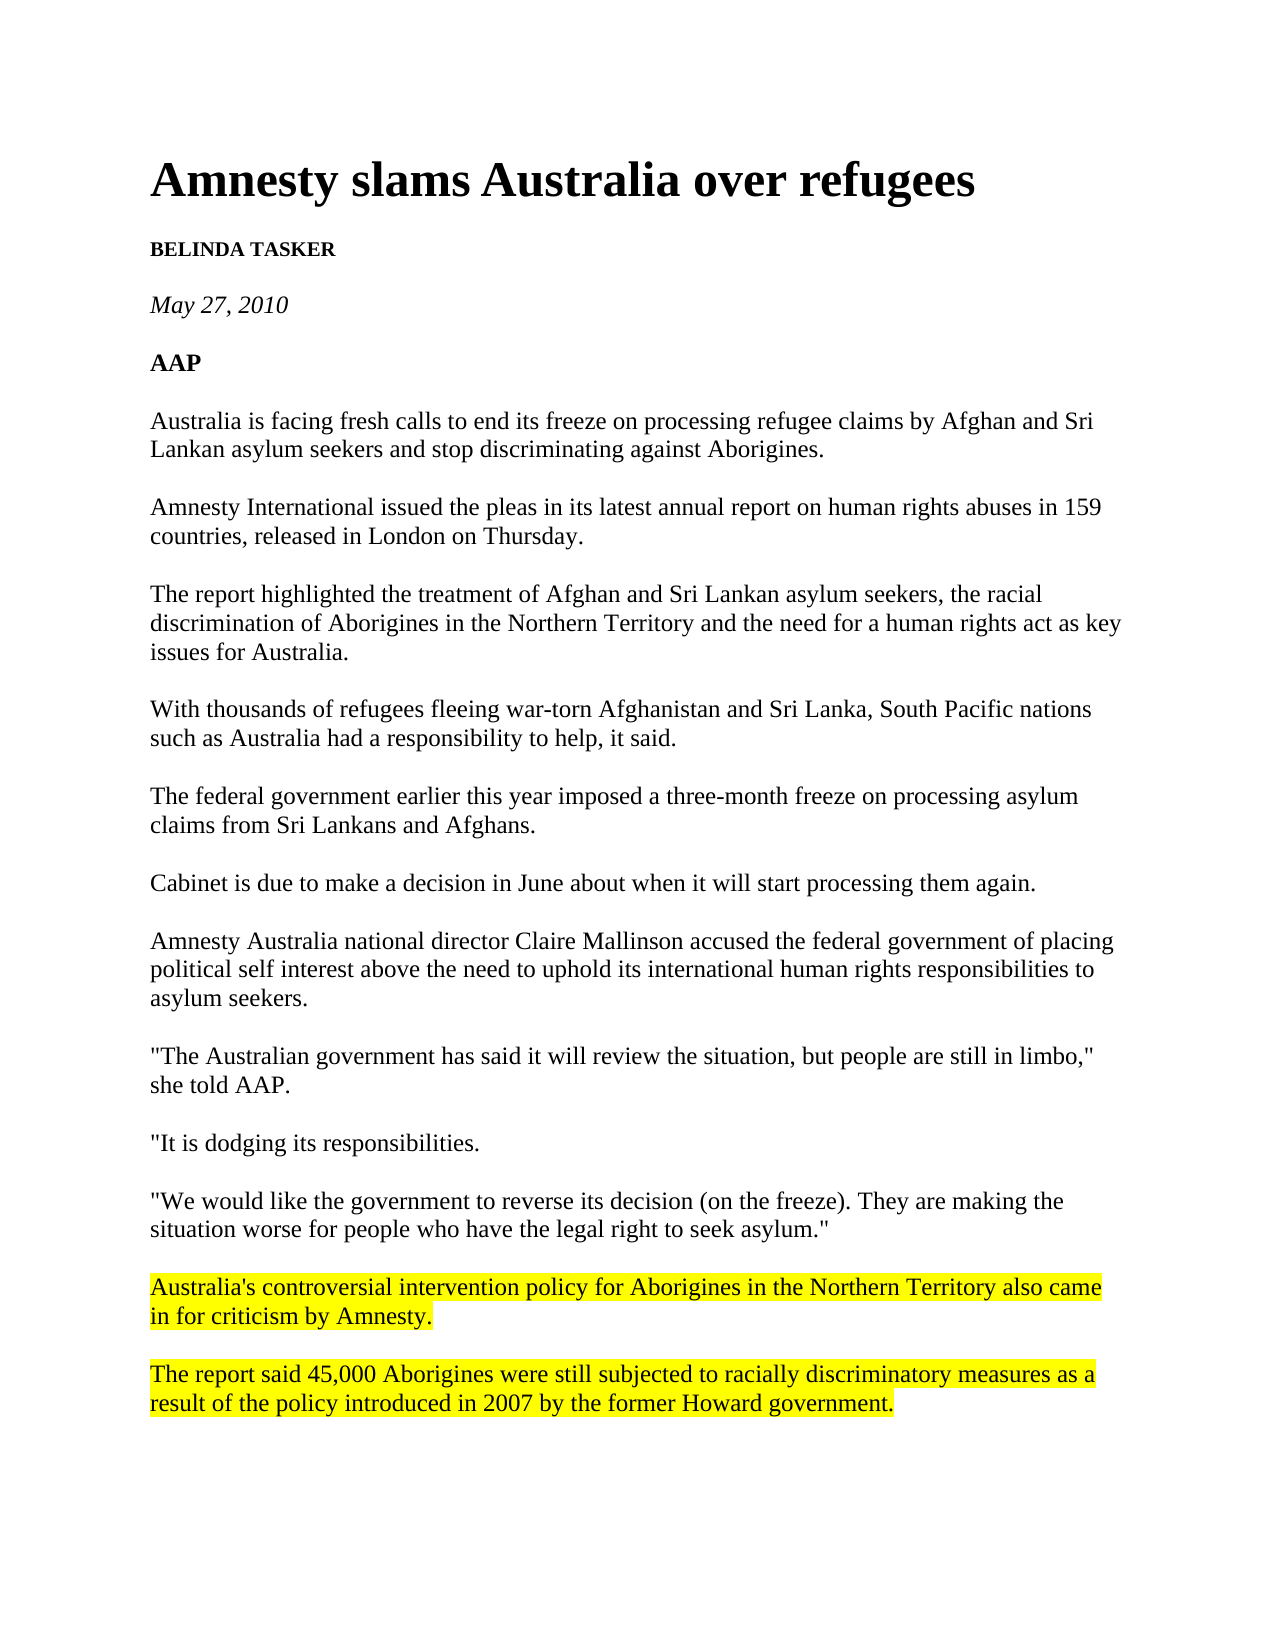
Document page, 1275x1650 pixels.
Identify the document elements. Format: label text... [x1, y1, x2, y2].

text Australia is facing fresh calls to end its freeze on processing refugee claims by Afghan and Sri Lankan asylum seekers and stop discriminating against Aborigines. [150, 406, 1125, 463]
text "It is dodging its responsibilities. [150, 1128, 1125, 1157]
text Amnesty International issued the pleas in its latest annual report on human rights abuses in 159 countries, released in London on Thursday. [150, 492, 1125, 550]
text "The Australian government has said it will review the situation, but people are still in limbo," she told AAP. [150, 1041, 1125, 1099]
text Cabinet is due to make a decision in June about when it will start processing them again. [150, 868, 1125, 897]
text Amnesty Australia national director Claire Mallinson accused the federal government of placing political self interest above the need to uphold its international human rights responsibilities to asylum seekers. [150, 926, 1125, 1012]
text The report highlighted the treatment of Afghan and Sri Lankan asylum seekers, the racial discrimination of Aborigines in the Northern Territory and the need for a human rights act as key issues for Australia. [150, 579, 1125, 665]
text The report said 45,000 Aborigines were still subjected to racially discriminatory measures as a result of the policy introduced in 2007 by the former Howard government. [894, 1359, 1125, 1417]
text Australia's controversial intervention policy for Aborigines in the Northern Territory also came in for criticism by Amnesty. [150, 1272, 1125, 1330]
text With thousands of refugees fleeing war-torn Afghanistan and Sri Lanka, South Pacific nations such as Australia had a responsibility to help, it said. [150, 694, 1125, 752]
text Amnesty slams Australia over refugees [150, 150, 1125, 207]
text "We would like the government to reverse its decision (on the freeze). They are making the situation worse for people who have the legal right to seek asylum." [150, 1186, 1125, 1243]
text BELINDA TASKER [150, 237, 1125, 261]
text AAP [150, 348, 1125, 377]
text May 27, 2010 [150, 290, 1125, 319]
text The federal government earlier this year imposed a three-month freeze on processing asylum claims from Sri Lankans and Afghans. [150, 781, 1125, 839]
